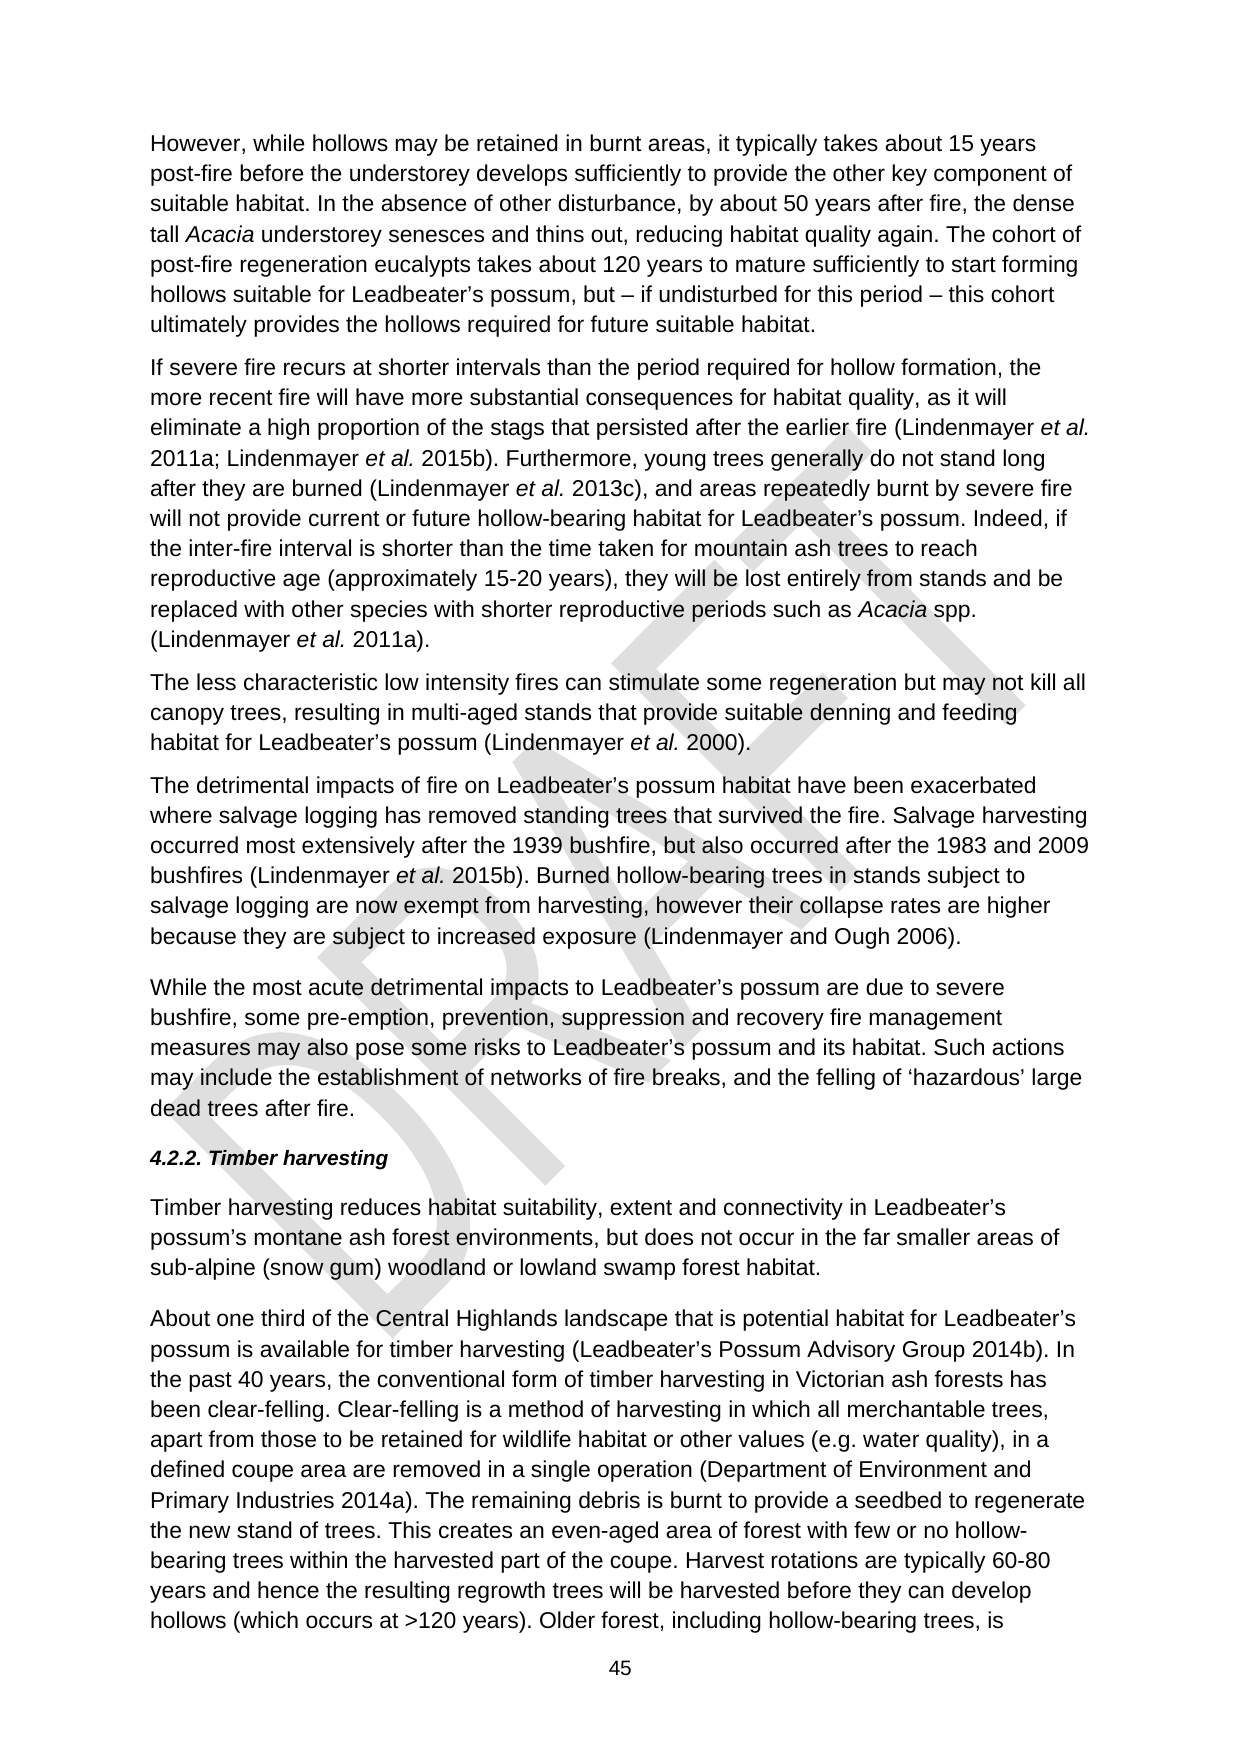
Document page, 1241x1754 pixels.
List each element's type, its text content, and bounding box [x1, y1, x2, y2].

text If severe fire recurs at shorter intervals than the period required for hollow formation, the more recent fire will have more substantial consequences for habitat quality, as it will eliminate a high proportion of the stags that persisted after the earlier fire (Lindenmayer et al. 2011a; Lindenmayer et al. 2015b). Furthermore, young trees generally do not stand long after they are burned (Lindenmayer et al. 2013c), and areas repeatedly burnt by severe fire will not provide current or future hollow-bearing habitat for Leadbeater’s possum. Indeed, if the inter-fire interval is shorter than the time taken for mountain ash trees to reach reproductive age (approximately 15-20 years), they will be lost entirely from stands and be replaced with other species with shorter reproductive periods such as Acacia spp. (Lindenmayer et al. 2011a). [150, 354, 1090, 652]
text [150, 1305, 1090, 1634]
text The detrimental impacts of fire on Leadbeater’s possum habitat have been exacerbated where salvage logging has removed standing trees that survived the fire. Salvage harvesting occurred most extensively after the 1939 bushfire, but also occurred after the 1983 and 2009 bushfires (Lindenmayer et al. 2015b). Burned hollow-bearing trees in stands subject to salvage logging are now exempt from harvesting, however their collapse rates are higher because they are subject to increased exposure (Lindenmayer and Ough 2006). [150, 772, 1090, 949]
text The less characteristic low intensity fires can stimulate some regeneration but may not kill all canopy trees, resulting in multi-aged stands that provide suitable denning and feeding habitat for Leadbeater’s possum (Lindenmayer et al. 2000). [150, 668, 1090, 755]
text While the most acute detrimental impacts to Leadbeater’s possum are due to severe bushfire, some pre-emption, prevention, suppression and recovery fire management measures may also pose some risks to Leadbeater’s possum and its habitat. Such actions may include the establishment of networks of fire breaks, and the felling of ‘hazardous’ large dead trees after fire. [150, 974, 1090, 1121]
subtitle 4.2.2. Timber harvesting [150, 1146, 1090, 1169]
text Timber harvesting reduces habitat suitability, extent and connectivity in Leadbeater’s possum’s montane ash forest environments, but does not occur in the far smaller areas of sub-alpine (snow gum) woodland or lowland swamp forest habitat. [150, 1194, 1090, 1281]
text However, while hollows may be retained in burnt areas, it typically takes about 15 years post-fire before the understorey develops sufficiently to provide the other key component of suitable habitat. In the absence of other disturbance, by about 50 years after fire, the dense tall Acacia understorey senesces and thins out, reducing habitat quality again. The cohort of post-fire regeneration eucalypts takes about 120 years to mature sufficiently to start forming hollows suitable for Leadbeater’s possum, but – if undisturbed for this period – this cohort ultimately provides the hollows required for future suitable habitat. [150, 130, 1090, 337]
